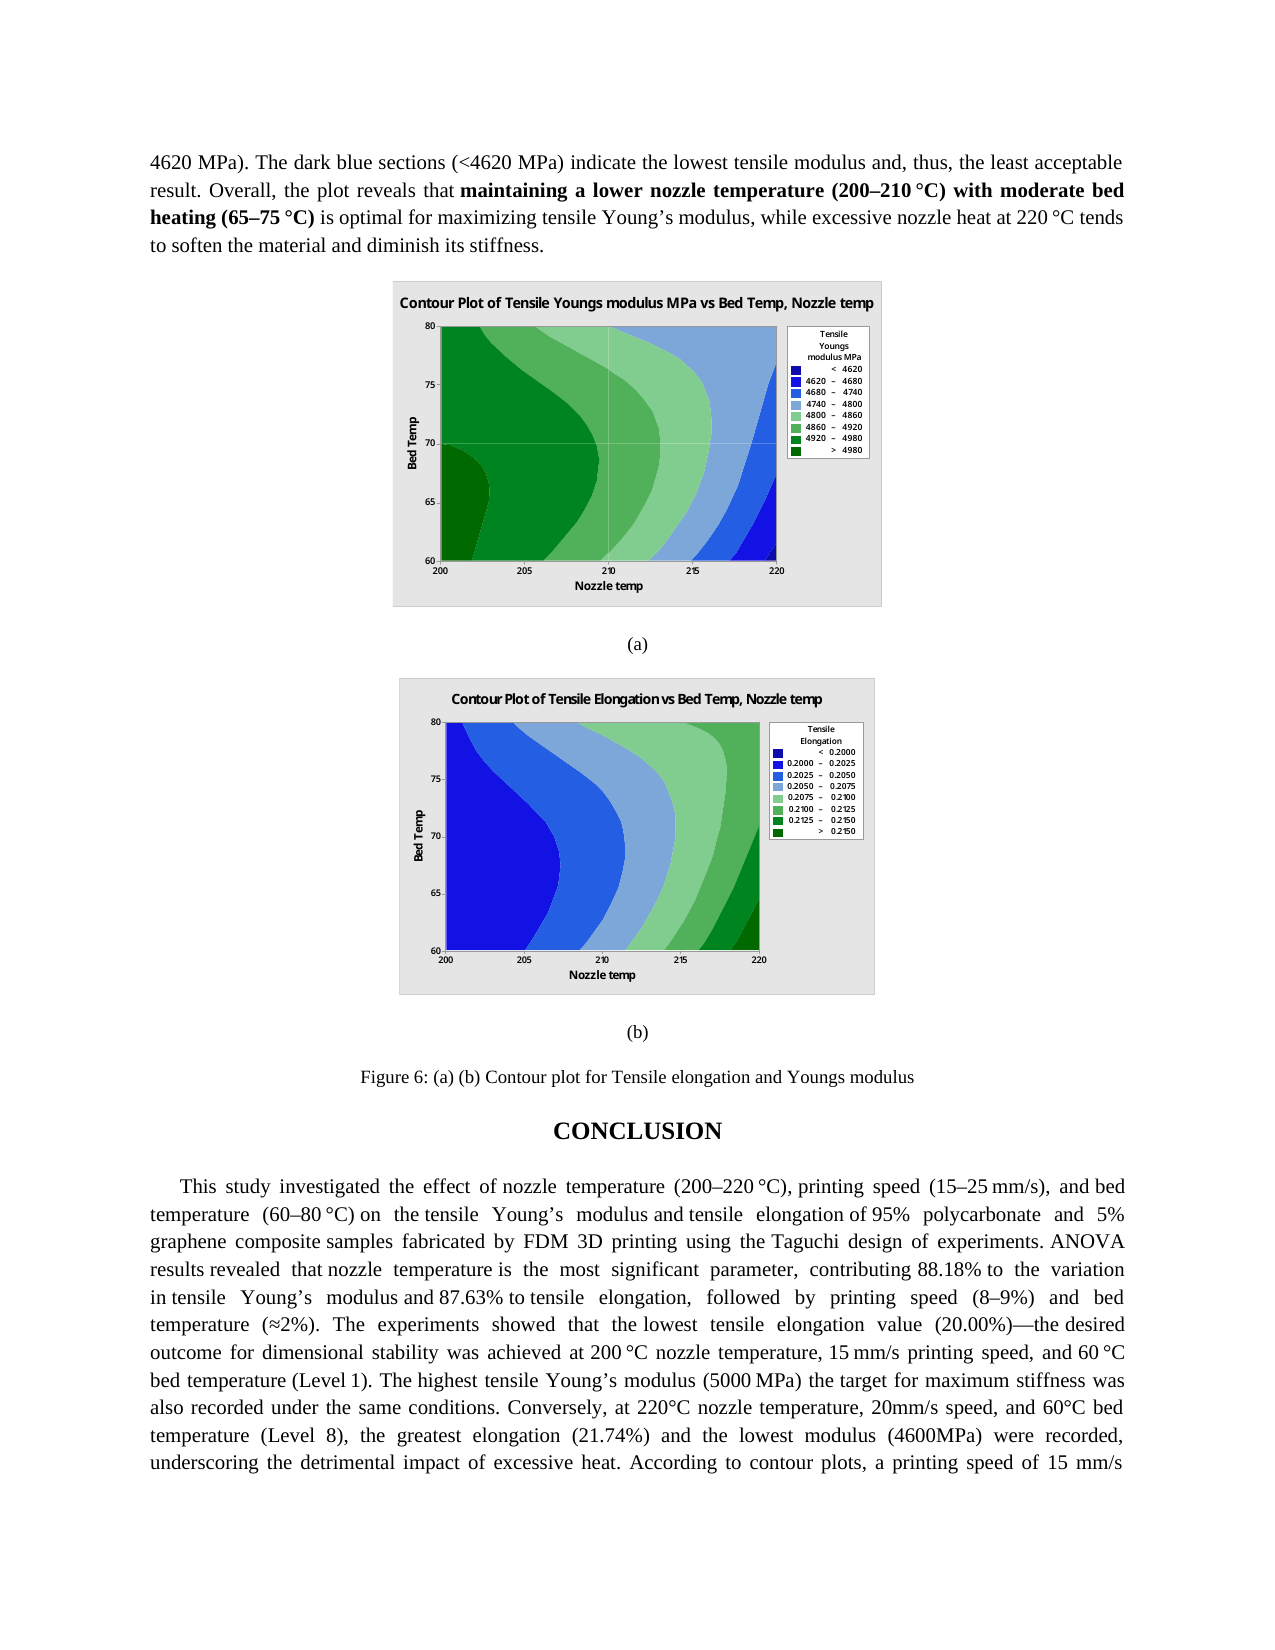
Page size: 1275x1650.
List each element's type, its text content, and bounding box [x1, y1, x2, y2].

text (b) [150, 1021, 1125, 1042]
subtitle Conclusion [150, 1116, 1125, 1145]
text (a) [150, 633, 1125, 654]
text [150, 1174, 1125, 1474]
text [150, 150, 1125, 257]
text Figure 6: (a) (b) Contour plot for Tensile elongation and Youngs modulus [150, 1066, 1125, 1088]
